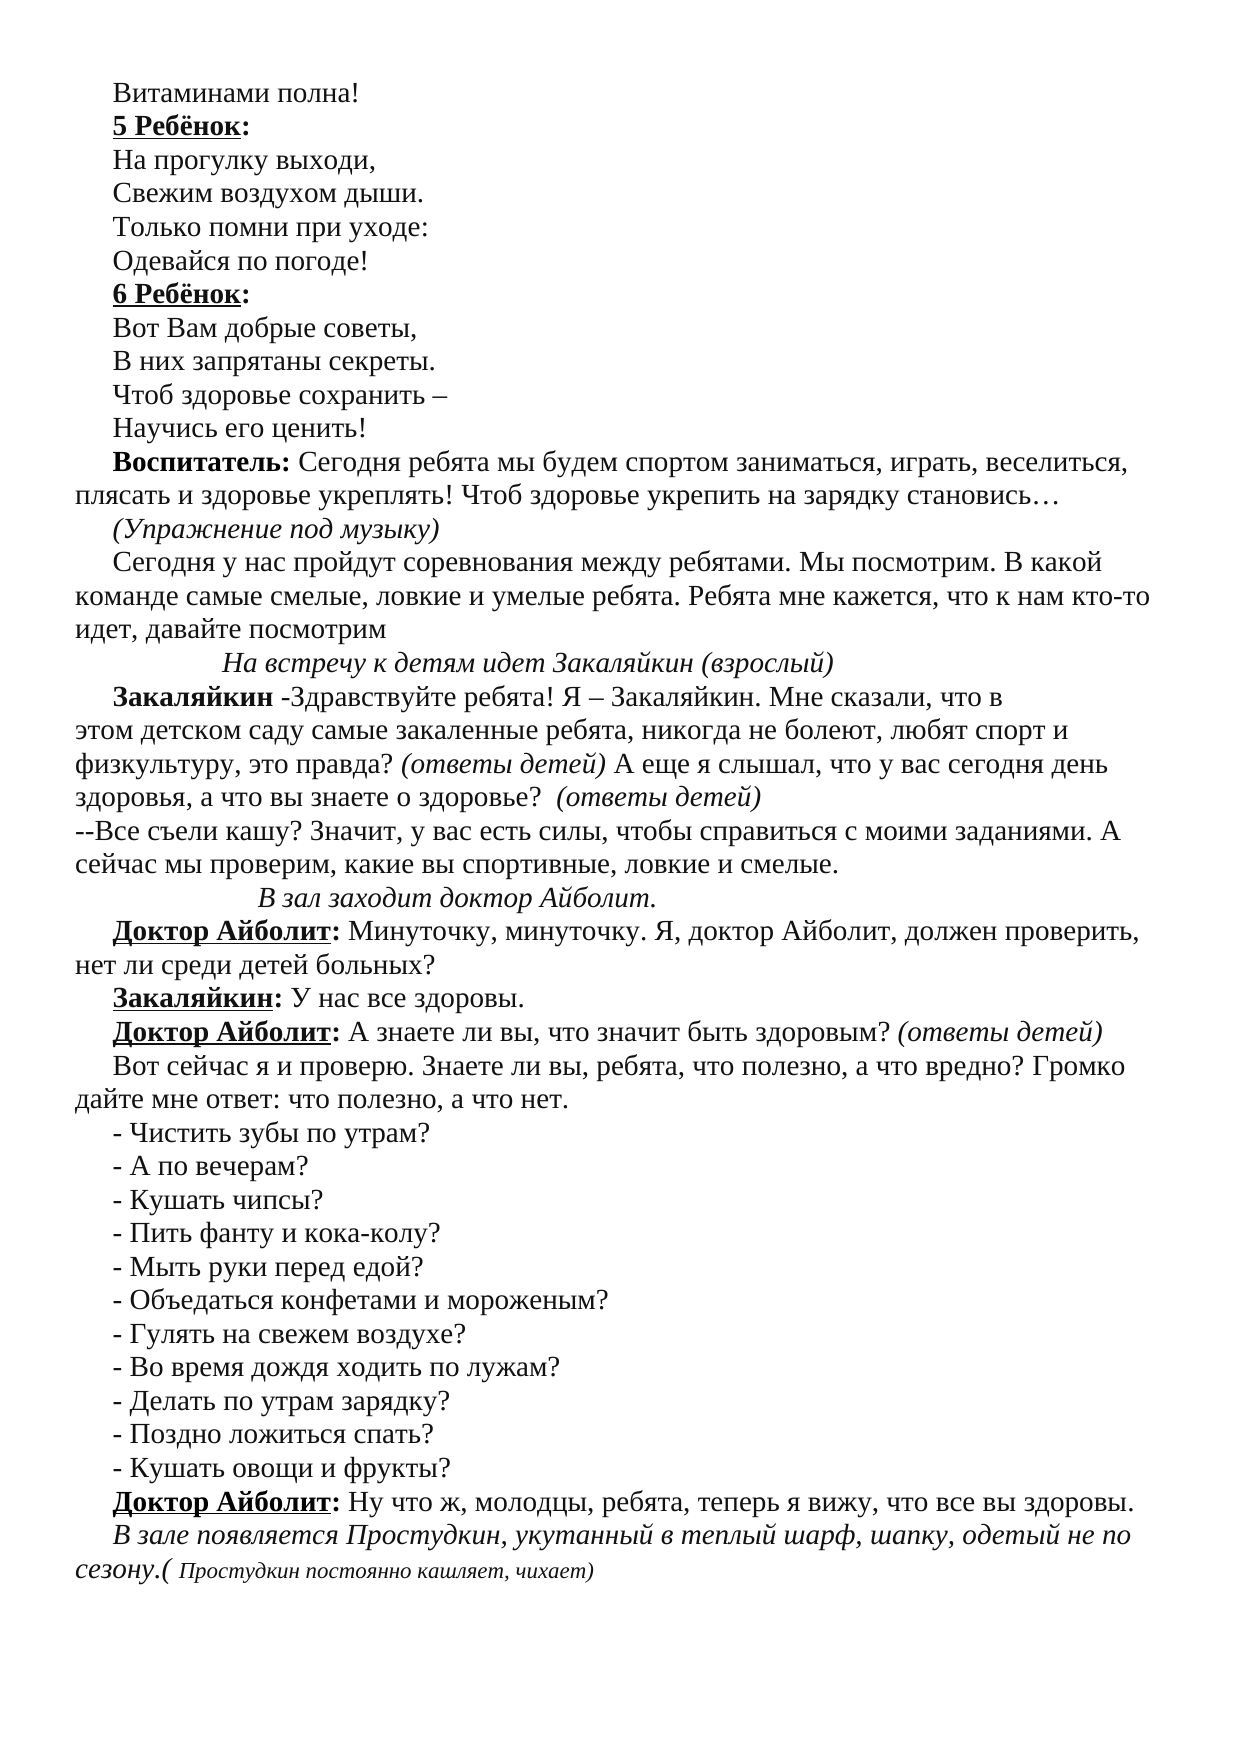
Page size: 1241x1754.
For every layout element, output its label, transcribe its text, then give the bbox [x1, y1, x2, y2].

text --Все съели кашу? Значит, у вас есть силы, чтобы справиться с моими заданиями. А сейчас мы проверим, какие вы спортивные, ловкие и смелые. [75, 813, 1165, 880]
text Закаляйкин: У нас все здоровы. [75, 981, 1165, 1014]
text На встречу к детям идет Закаляйкин (взрослый) [75, 645, 1165, 679]
text Научись его ценить! [75, 410, 1165, 444]
text Доктор Айболит: А знаете ли вы, что значит быть здоровым? (ответы детей) [75, 1014, 1165, 1048]
text Свежим воздухом дыши. [75, 176, 1165, 209]
text В зал заходит доктор Айболит. [75, 880, 1165, 913]
text Доктор Айболит: Ну что ж, молодцы, ребята, теперь я вижу, что все вы здоровы. [75, 1484, 1165, 1517]
text Сегодня у нас пройдут соревнования между ребятами. Мы посмотрим. В какой команде самые смелые, ловкие и умелые ребята. Ребята мне кажется, что к нам кто-то идет, давайте посмотрим [75, 544, 1165, 645]
text Вот сейчас я и проверю. Знаете ли вы, ребята, что полезно, а что вредно? Громко дайте мне ответ: что полезно, а что нет. [75, 1048, 1165, 1115]
text (Упражнение под музыку) [75, 511, 1165, 544]
text Чтоб здоровье сохранить – [75, 377, 1165, 410]
text - Гулять на свежем воздухе? [75, 1316, 1165, 1349]
text Только помни при уходе: [75, 209, 1165, 243]
text Одевайся по погоде! [75, 243, 1165, 276]
text - Мыть руки перед едой? [75, 1249, 1165, 1282]
text Доктор Айболит: Минуточку, минуточку. Я, доктор Айболит, должен проверить, нет ли среди детей больных? [75, 913, 1165, 981]
text - Кушать чипсы? [75, 1182, 1165, 1215]
text 6 Ребёнок: [75, 276, 1165, 310]
text - Пить фанту и кока-колу? [75, 1215, 1165, 1249]
text Витаминами полна! [75, 75, 1165, 108]
text - Чистить зубы по утрам? [75, 1115, 1165, 1148]
text На прогулку выходи, [75, 142, 1165, 176]
text - А по вечерам? [75, 1148, 1165, 1182]
text Закаляйкин -Здравствуйте ребята! Я – Закаляйкин. Мне сказали, что в этом детском саду самые закаленные ребята, никогда не болеют, любят спорт и физкультуру, это правда? (ответы детей) А еще я слышал, что у вас сегодня день здоровья, а что вы знаете о здоровье? (ответы детей) [75, 679, 1165, 813]
text - Кушать овощи и фрукты? [75, 1450, 1165, 1484]
text В зале появляется Простудкин, укутанный в теплый шарф, шапку, одетый не по сезону.( Простудкин постоянно кашляет, чихает) [75, 1517, 1165, 1584]
text - Делать по утрам зарядку? [75, 1383, 1165, 1417]
text 5 Ребёнок: [75, 108, 1165, 142]
text Воспитатель: Сегодня ребята мы будем спортом заниматься, играть, веселиться, плясать и здоровье укреплять! Чтоб здоровье укрепить на зарядку становись… [75, 444, 1165, 511]
text - Во время дождя ходить по лужам? [75, 1349, 1165, 1383]
text В них запрятаны секреты. [75, 343, 1165, 377]
text - Объедаться конфетами и мороженым? [75, 1282, 1165, 1316]
text Вот Вам добрые советы, [75, 310, 1165, 343]
text - Поздно ложиться спать? [75, 1417, 1165, 1450]
